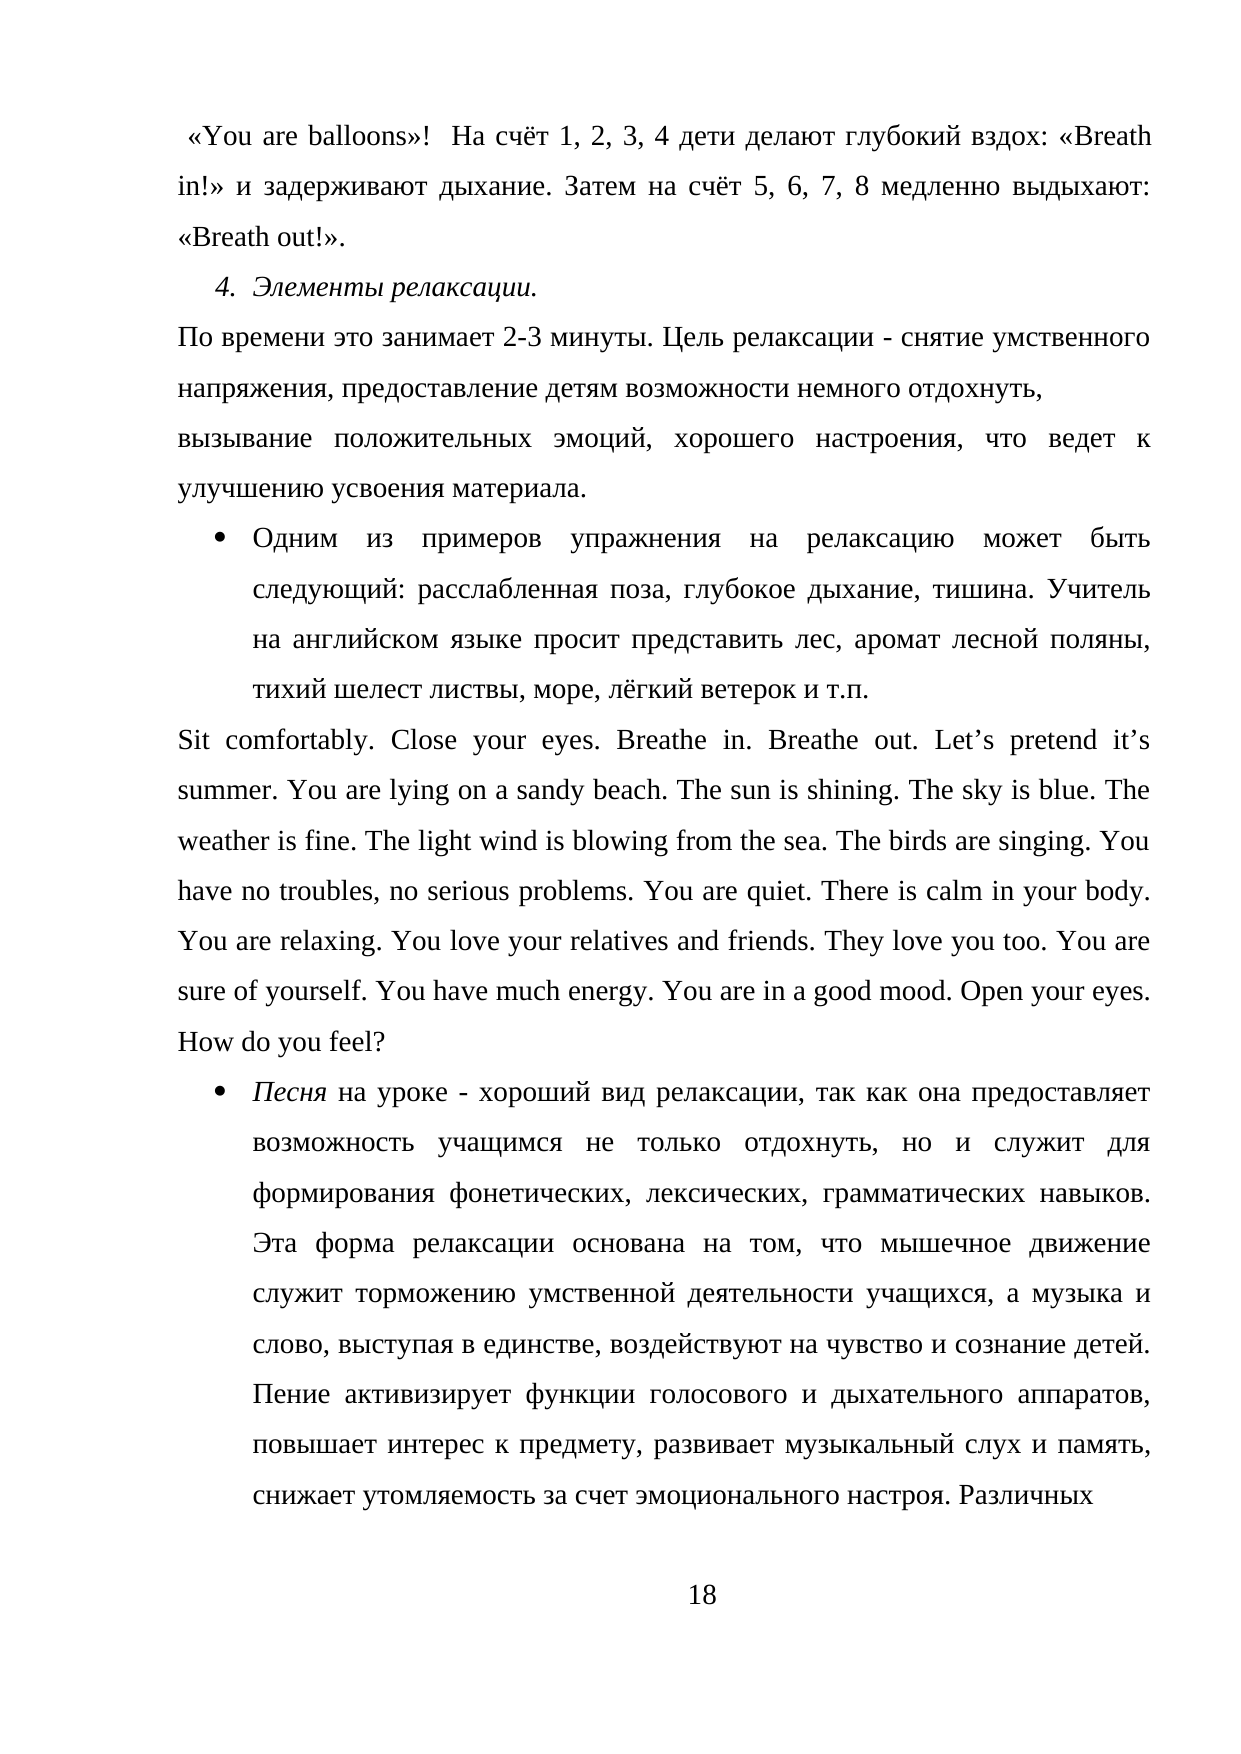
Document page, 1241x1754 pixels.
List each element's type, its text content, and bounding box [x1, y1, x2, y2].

list Песня на уроке - хороший вид релаксации, так как она предоставляет возможность учащимся не только отдохнуть, но и служит для формирования фонетических, лексических, грамматических навыков. Эта форма релаксации основана на том, что мышечное движение служит торможению умственной деятельности учащихся, а музыка и слово, выступая в единстве, воздействуют на чувство и сознание детей. Пение активизирует функции голосового и дыхательного аппаратов, повышает интерес к предмету, развивает музыкальный слух и память, снижает утомляемость за счет эмоционального настроя. Различных [215, 1074, 1152, 1510]
text «You are balloons»! На счёт 1, 2, 3, 4 дети делают глубокий вздох: «Breath in!» и задерживают дыхание. Затем на счёт 5, 6, 7, 8 медленно выдыхают: «Breath out!». [177, 118, 1152, 252]
list Одним из примеров упражнения на релаксацию может быть следующий: расслабленная поза, глубокое дыхание, тишина. Учитель на английском языке просит представить лес, аромат лесной поляны, тихий шелест листвы, море, лёгкий ветерок и т.п. [215, 521, 1152, 705]
list Элементы релаксации. [215, 269, 1152, 303]
text вызывание положительных эмоций, хорошего настроения, что ведет к улучшению усвоения материала. [177, 420, 1152, 504]
text По времени это занимает 2-3 минуты. Цель релаксации - снятие умственного напряжения, предоставление детям возможности немного отдохнуть, [177, 319, 1152, 403]
list 18 [252, 1577, 1152, 1611]
text Sit comfortably. Close your eyes. Breathe in. Breathe out. Let’s pretend it’s summer. You are lying on a sandy beach. The sun is shining. The sky is blue. The weather is fine. The light wind is blowing from the sea. The birds are singing. You have no troubles, no serious problems. You are quiet. There is calm in your body. You are relaxing. You love your relatives and friends. They love you too. You are sure of yourself. You have much energy. You are in a good mood. Open your eyes. How do you feel? [177, 722, 1152, 1057]
